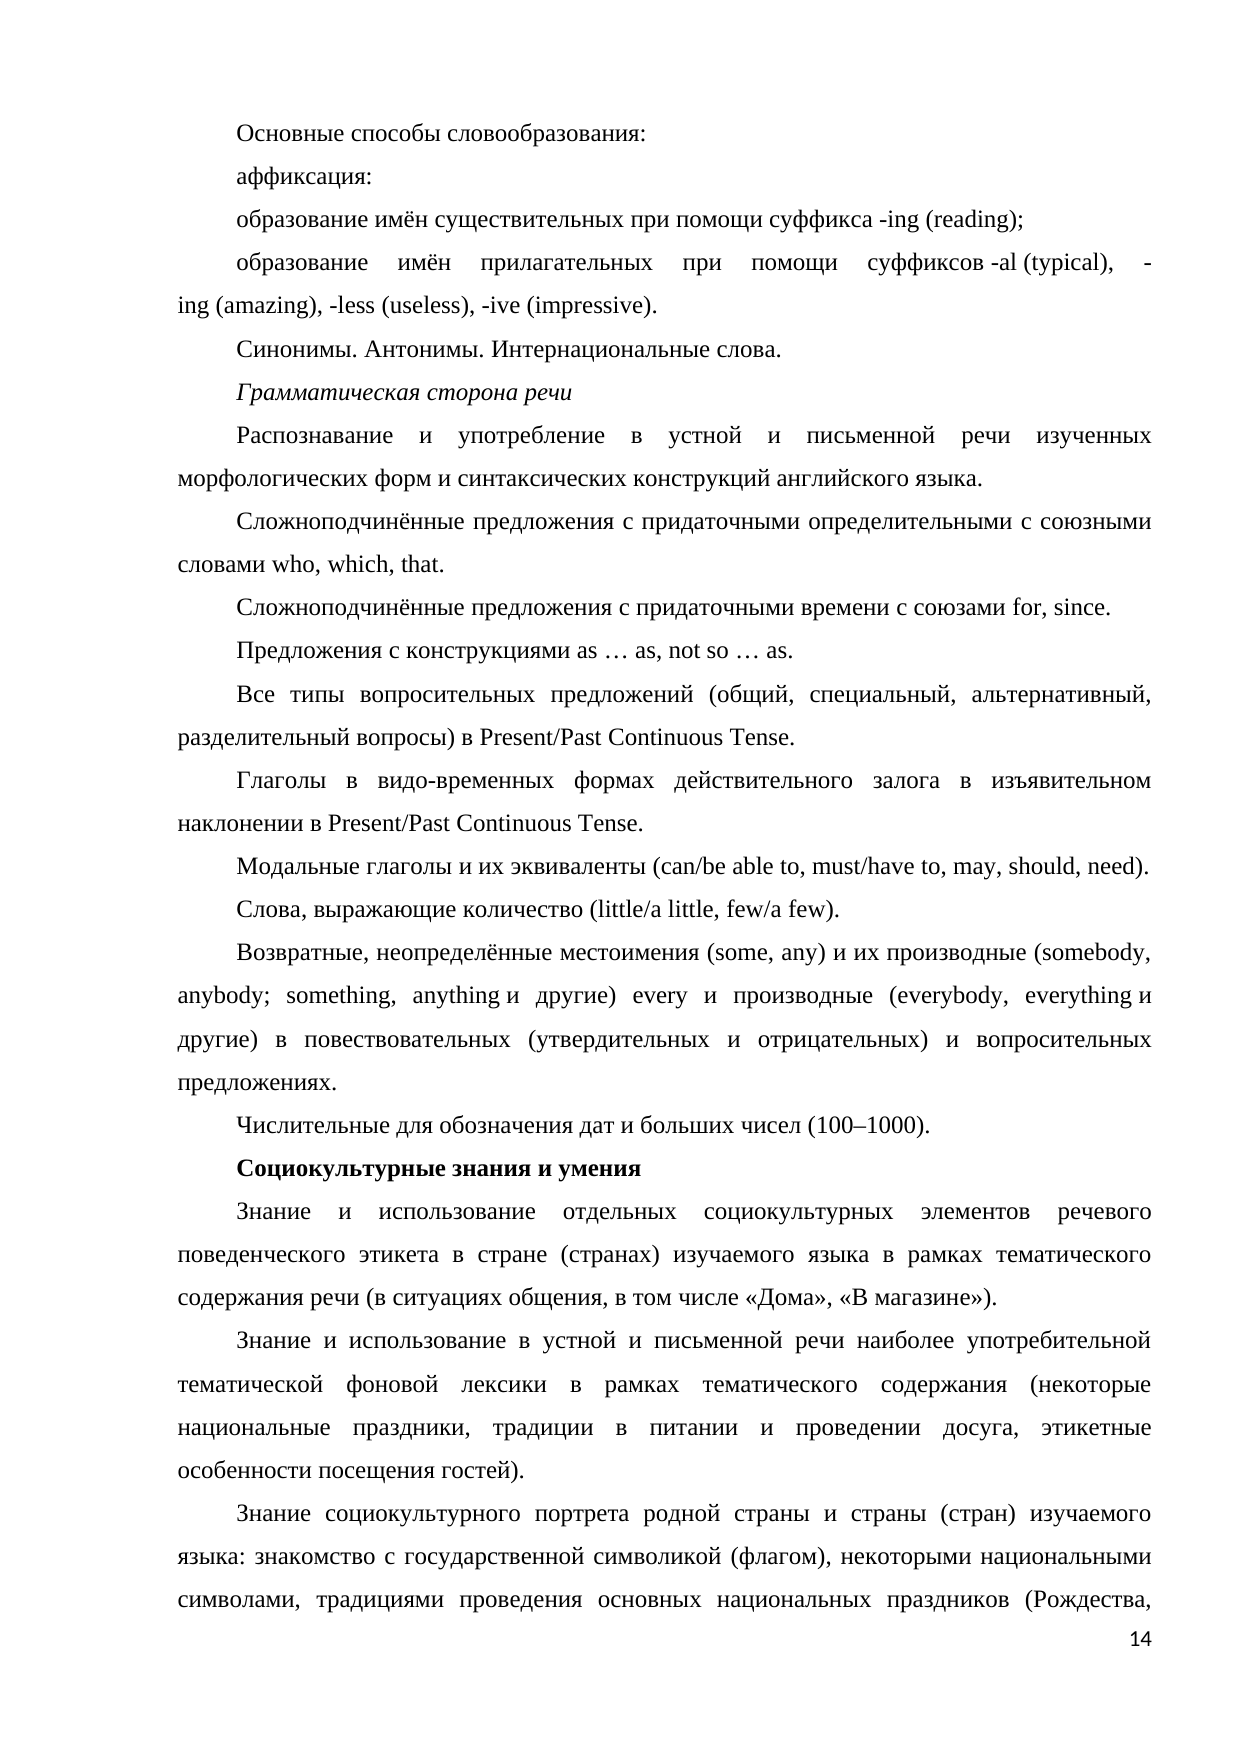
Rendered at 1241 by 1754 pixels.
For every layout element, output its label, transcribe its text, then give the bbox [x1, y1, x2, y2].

text Глаголы в видо-временных формах действительного залога в изъявительном наклонении в Present/Past Continuous Tense. [177, 765, 1152, 837]
text Числительные для обозначения дат и больших чисел (100–1000). [177, 1110, 1152, 1139]
text Знание и использование отдельных социокультурных элементов речевого поведенческого этикета в стране (странах) изучаемого языка в рамках тематического содержания речи (в ситуациях общения, в том числе «Дома», «В магазине»). [177, 1196, 1152, 1311]
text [177, 1498, 1152, 1613]
text Модальные глаголы и их эквиваленты (can/be able to, must/have to, may, should, need). [177, 851, 1152, 880]
text Сложноподчинённые предложения с придаточными определительными с союзными словами who, which, that. [177, 506, 1152, 578]
text Предложения с конструкциями as … as, not so … as. [177, 636, 1152, 664]
text аффиксация: [177, 161, 1152, 190]
text Основные способы словообразования: [177, 118, 1152, 147]
text образование имён существительных при помощи суффикса -ing (reading); [177, 204, 1152, 233]
text Сложноподчинённые предложения с придаточными времени с союзами for, since. [177, 592, 1152, 621]
text Все типы вопросительных предложений (общий, специальный, альтернативный, разделительный вопросы) в Present/Past Continuous Tense. [177, 679, 1152, 751]
text Социокультурные знания и умения [177, 1153, 1152, 1182]
text Синонимы. Антонимы. Интернациональные слова. [177, 334, 1152, 362]
text Слова, выражающие количество (little/a little, few/a few). [177, 894, 1152, 923]
text образование имён прилагательных при помощи суффиксов -al (typical), -ing (amazing), -less (useless), -ive (impressive). [177, 247, 1152, 319]
text Грамматическая сторона речи [177, 377, 1152, 406]
text Распознавание и употребление в устной и письменной речи изученных морфологических форм и синтаксических конструкций английского языка. [177, 420, 1152, 492]
text Возвратные, неопределённые местоимения (some, any) и их производные (somebody, anybody; something, anything и другие) every и производные (everybody, everything и другие) в повествовательных (утвердительных и отрицательных) и вопросительных предложениях. [177, 937, 1152, 1096]
text Знание и использование в устной и письменной речи наиболее употребительной тематической фоновой лексики в рамках тематического содержания (некоторые национальные праздники, традиции в питании и проведении досуга, этикетные особенности посещения гостей). [177, 1326, 1152, 1484]
